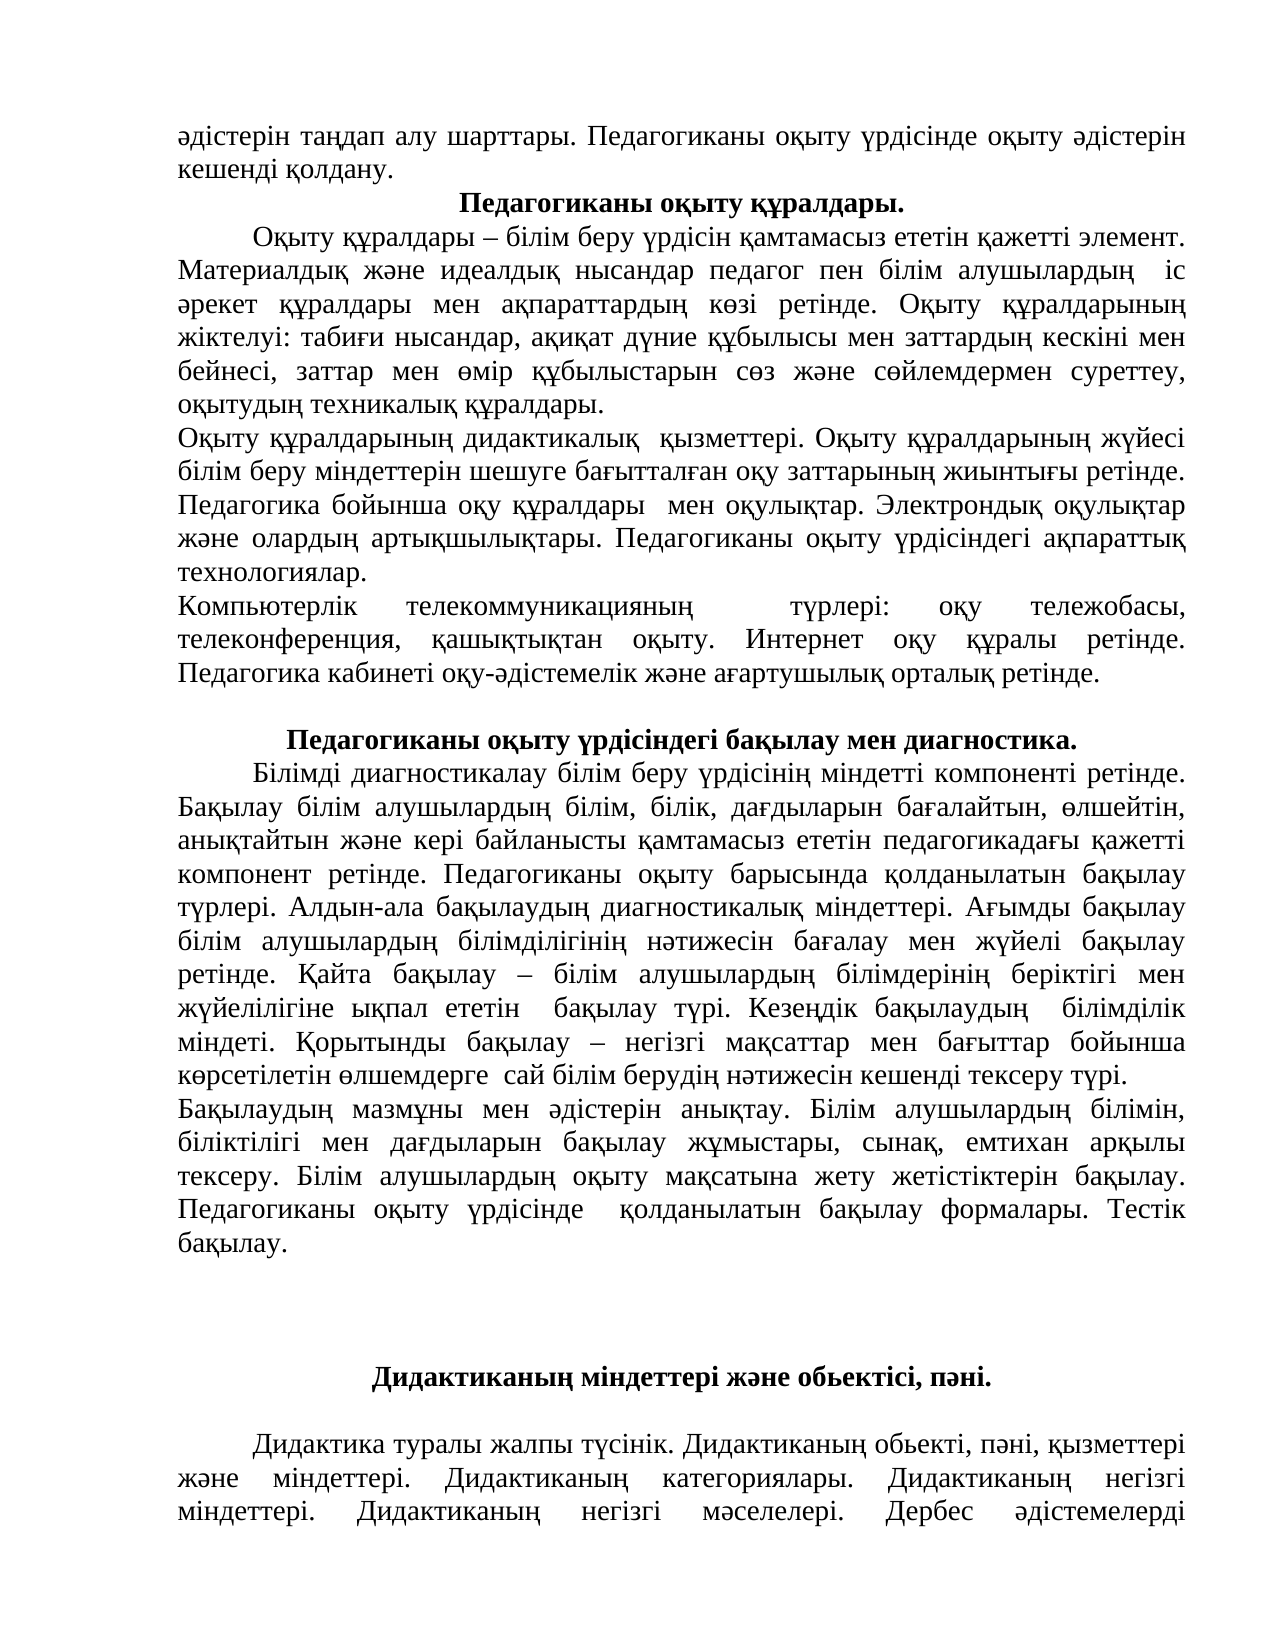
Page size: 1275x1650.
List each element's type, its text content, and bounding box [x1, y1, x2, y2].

text Оқыту құралдарының дидактикалық қызметтері. Оқыту құралдарының жүйесі білім беру міндеттерін шешуге бағытталған оқу заттарының жиынтығы ретінде. Педагогика бойынша оқу құралдары мен оқулықтар. Электрондық оқулықтар және олардың артықшылықтары. Педагогиканы оқыту үрдісіндегі ақпараттық технологиялар. [177, 420, 1186, 588]
text Оқыту құралдары – білім беру үрдісін қамтамасыз ететін қажетті элемент. Материалдық және идеалдық нысандар педагог пен білім алушылардың іс әрекет құралдары мен ақпараттардың көзі ретінде. Оқыту құралдарының жіктелуі: табиғи нысандар, ақиқат дүние құбылысы мен заттардың кескіні мен бейнесі, заттар мен өмір құбылыстарын сөз және сөйлемдермен суреттеу, оқытудың техникалық құралдары. [177, 219, 1186, 420]
text Компьютерлік телекоммуникацияның түрлері: оқу тележобасы, телеконференция, қашықтықтан оқыту. Интернет оқу құралы ретінде. Педагогика кабинеті оқу-әдістемелік және ағартушылық орталық ретінде. [177, 588, 1186, 688]
text Педагогиканы оқыту үрдісіндегі бақылау мен диагностика. [177, 722, 1186, 755]
text Білімді диагностикалау білім беру үрдісінің міндетті компоненті ретінде. Бақылау білім алушылардың білім, білік, дағдыларын бағалайтын, өлшейтін, анықтайтын және кері байланысты қамтамасыз ететін педагогикадағы қажетті компонент ретінде. Педагогиканы оқыту барысында қолданылатын бақылау түрлері. Алдын-ала бақылаудың диагностикалық міндеттері. Ағымды бақылау білім алушылардың білімділігінің нәтижесін бағалау мен жүйелі бақылау ретінде. Қайта бақылау – білім алушылардың білімдерінің беріктігі мен жүйелілігіне ықпал ететін бақылау түрі. Кезеңдік бақылаудың білімділік міндеті. Қорытынды бақылау – негізгі мақсаттар мен бағыттар бойынша көрсетілетін өлшемдерге сай білім берудің нәтижесін кешенді тексеру түрі. [177, 755, 1186, 1091]
text Бақылаудың мазмұны мен әдістерін анықтау. Білім алушылардың білімін, біліктілігі мен дағдыларын бақылау жұмыстары, сынақ, емтихан арқылы тексеру. Білім алушылардың оқыту мақсатына жету жетістіктерін бақылау. Педагогиканы оқыту үрдісінде қолданылатын бақылау формалары. Тестік бақылау. [177, 1091, 1186, 1258]
text Педагогиканы оқыту құралдары. [177, 185, 1186, 219]
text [177, 1426, 1186, 1527]
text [177, 118, 1186, 185]
text Дидактиканың міндеттері және обьектісі, пәні. [177, 1359, 1186, 1393]
